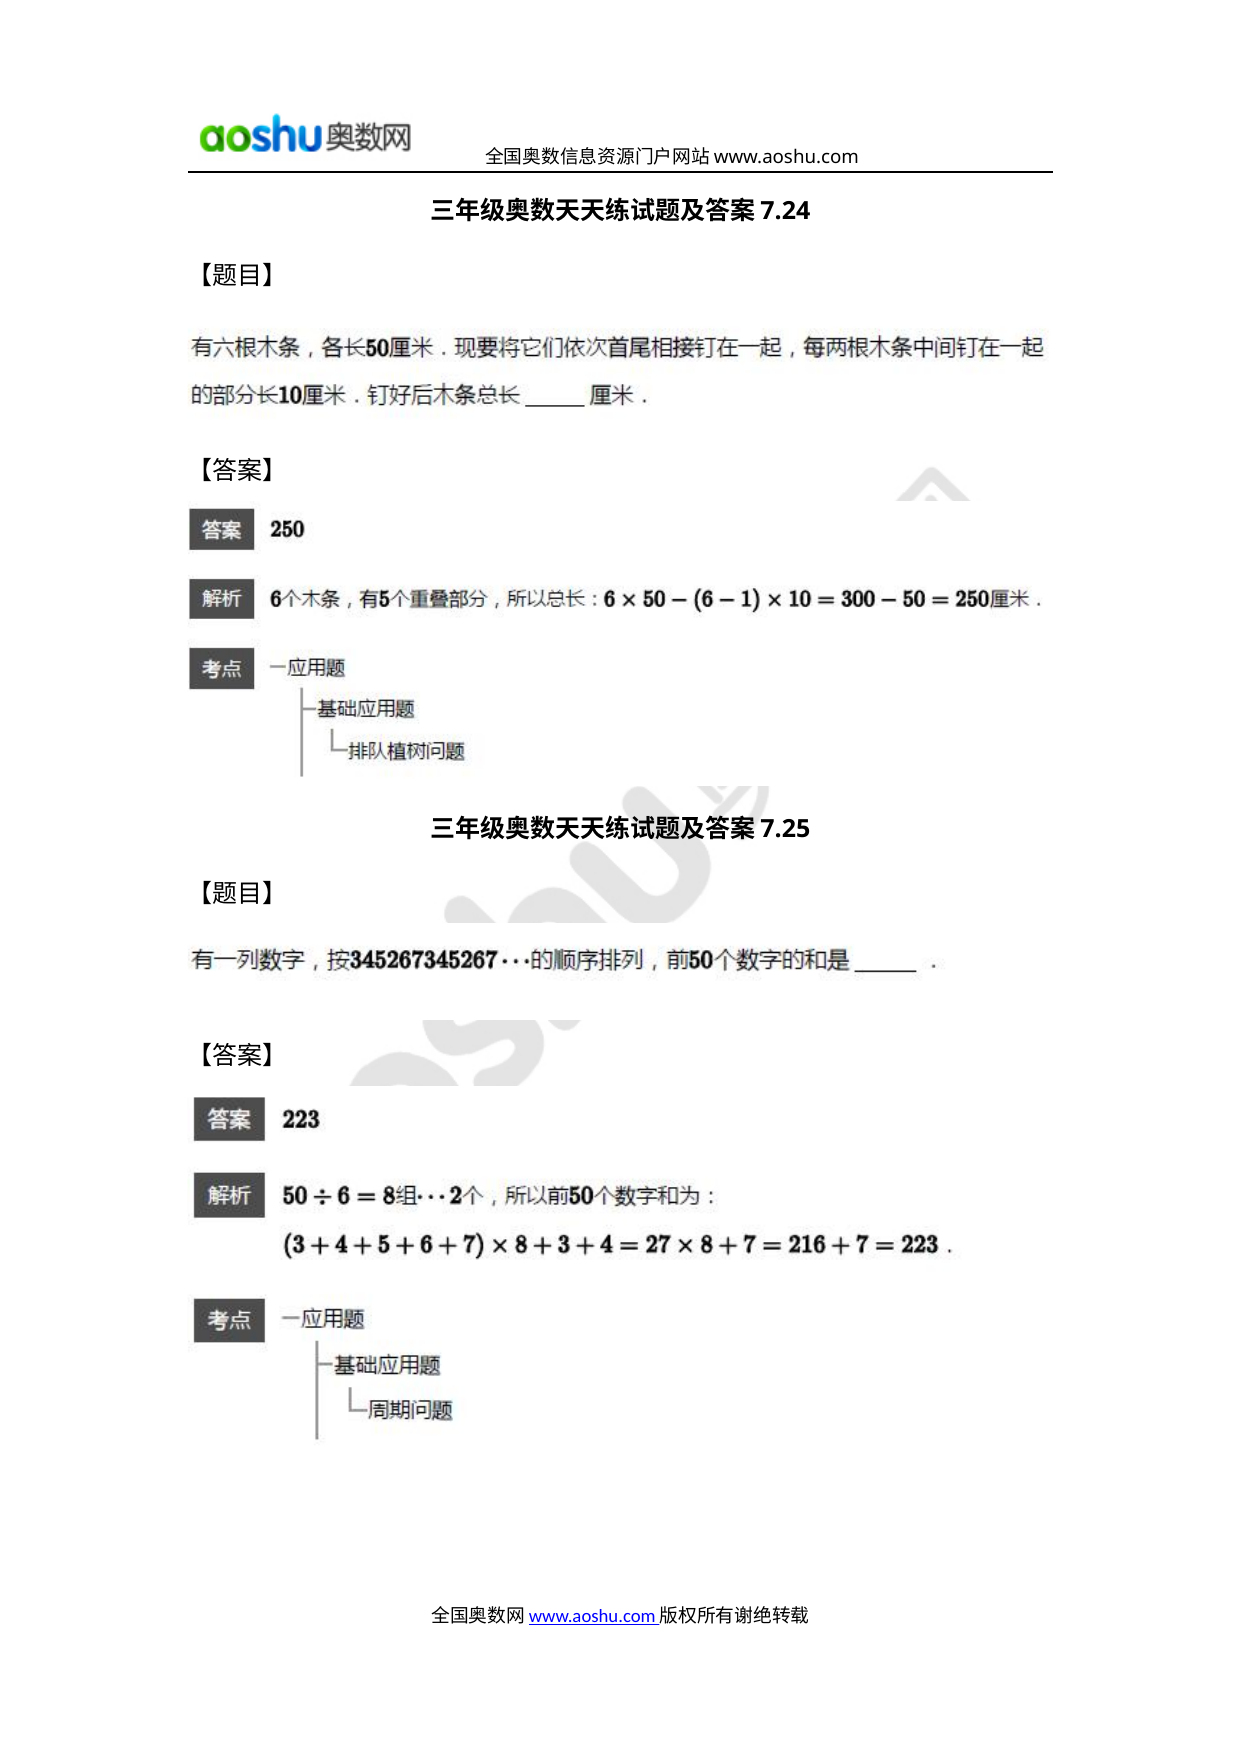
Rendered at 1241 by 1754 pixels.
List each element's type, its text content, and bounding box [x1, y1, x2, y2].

text 三年级奥数天天练试题及答案7.24 [187, 176, 1053, 241]
text 【答案】 [187, 436, 1053, 501]
picture [187, 306, 1053, 436]
text 【答案】 [187, 1021, 1053, 1086]
text 三年级奥数天天练试题及答案7.25 [187, 794, 1053, 859]
picture [187, 1086, 1053, 1457]
picture [187, 88, 485, 164]
text 【题目】 [187, 859, 1053, 923]
text 【题目】 [187, 241, 1053, 306]
picture [187, 501, 1053, 794]
picture [187, 923, 1053, 1021]
